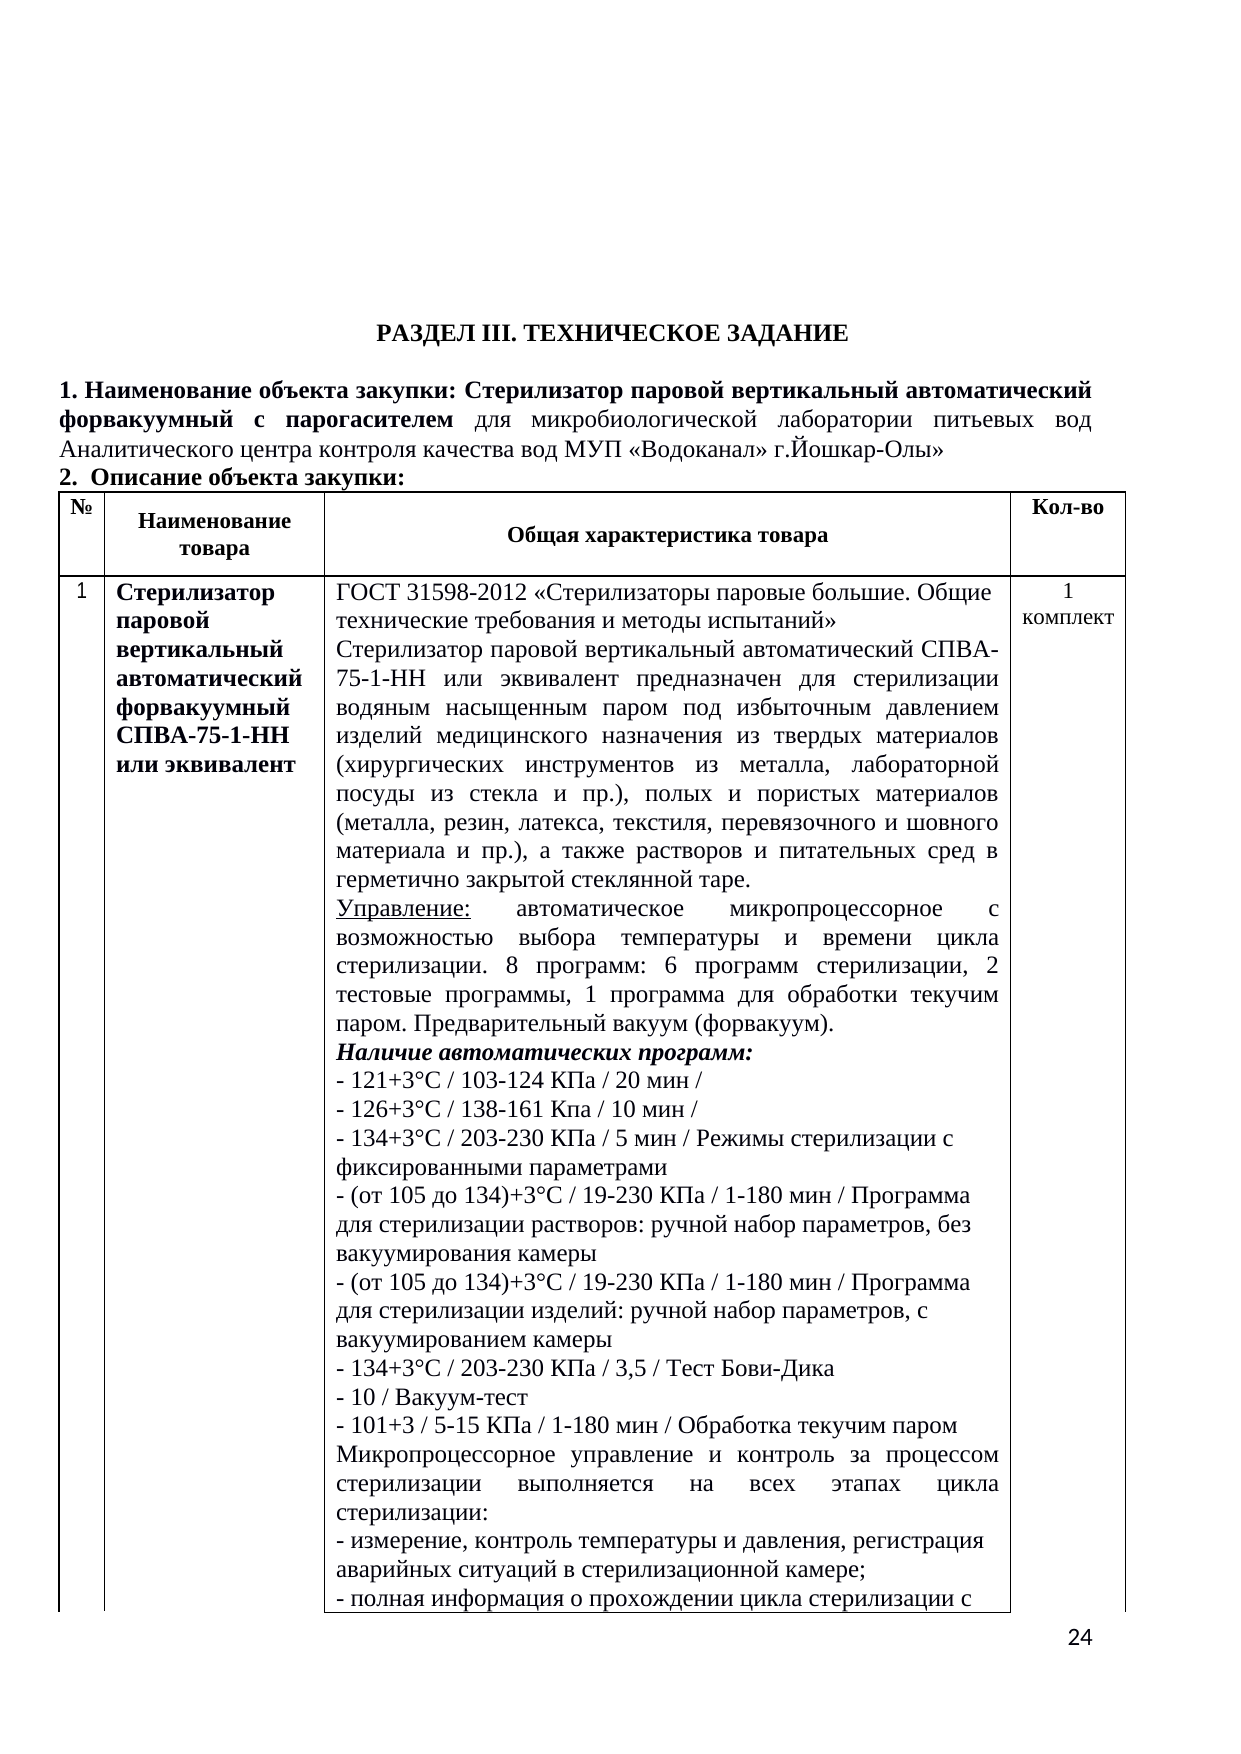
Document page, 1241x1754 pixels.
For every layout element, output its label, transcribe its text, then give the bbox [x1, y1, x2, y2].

table_header Наименование товара [105, 493, 324, 575]
text 1. Наименование объекта закупки: Стерилизатор паровой вертикальный автоматический форвакуумный с парогасителем для микробиологической лаборатории питьевых вод Аналитического центра контроля качества вод МУП «Водоканал» г.Йошкар-Олы» [59, 375, 1092, 462]
text 2. Описание объекта закупки: [59, 462, 1092, 491]
table_cell 1 комплект [1011, 577, 1125, 1612]
table_cell Стерилизатор паровой вертикальный автоматический форвакуумный СПВА-75-1-НН или эквивалент [105, 577, 324, 1612]
text РАЗДЕЛ III. ТЕХНИЧЕСКОЕ ЗАДАНИЕ [59, 318, 1092, 347]
table_header Общая характеристика товара [325, 493, 1010, 575]
table_header № [60, 493, 104, 575]
table_header Кол-во [1011, 493, 1125, 575]
table_cell 1 [60, 577, 104, 1612]
